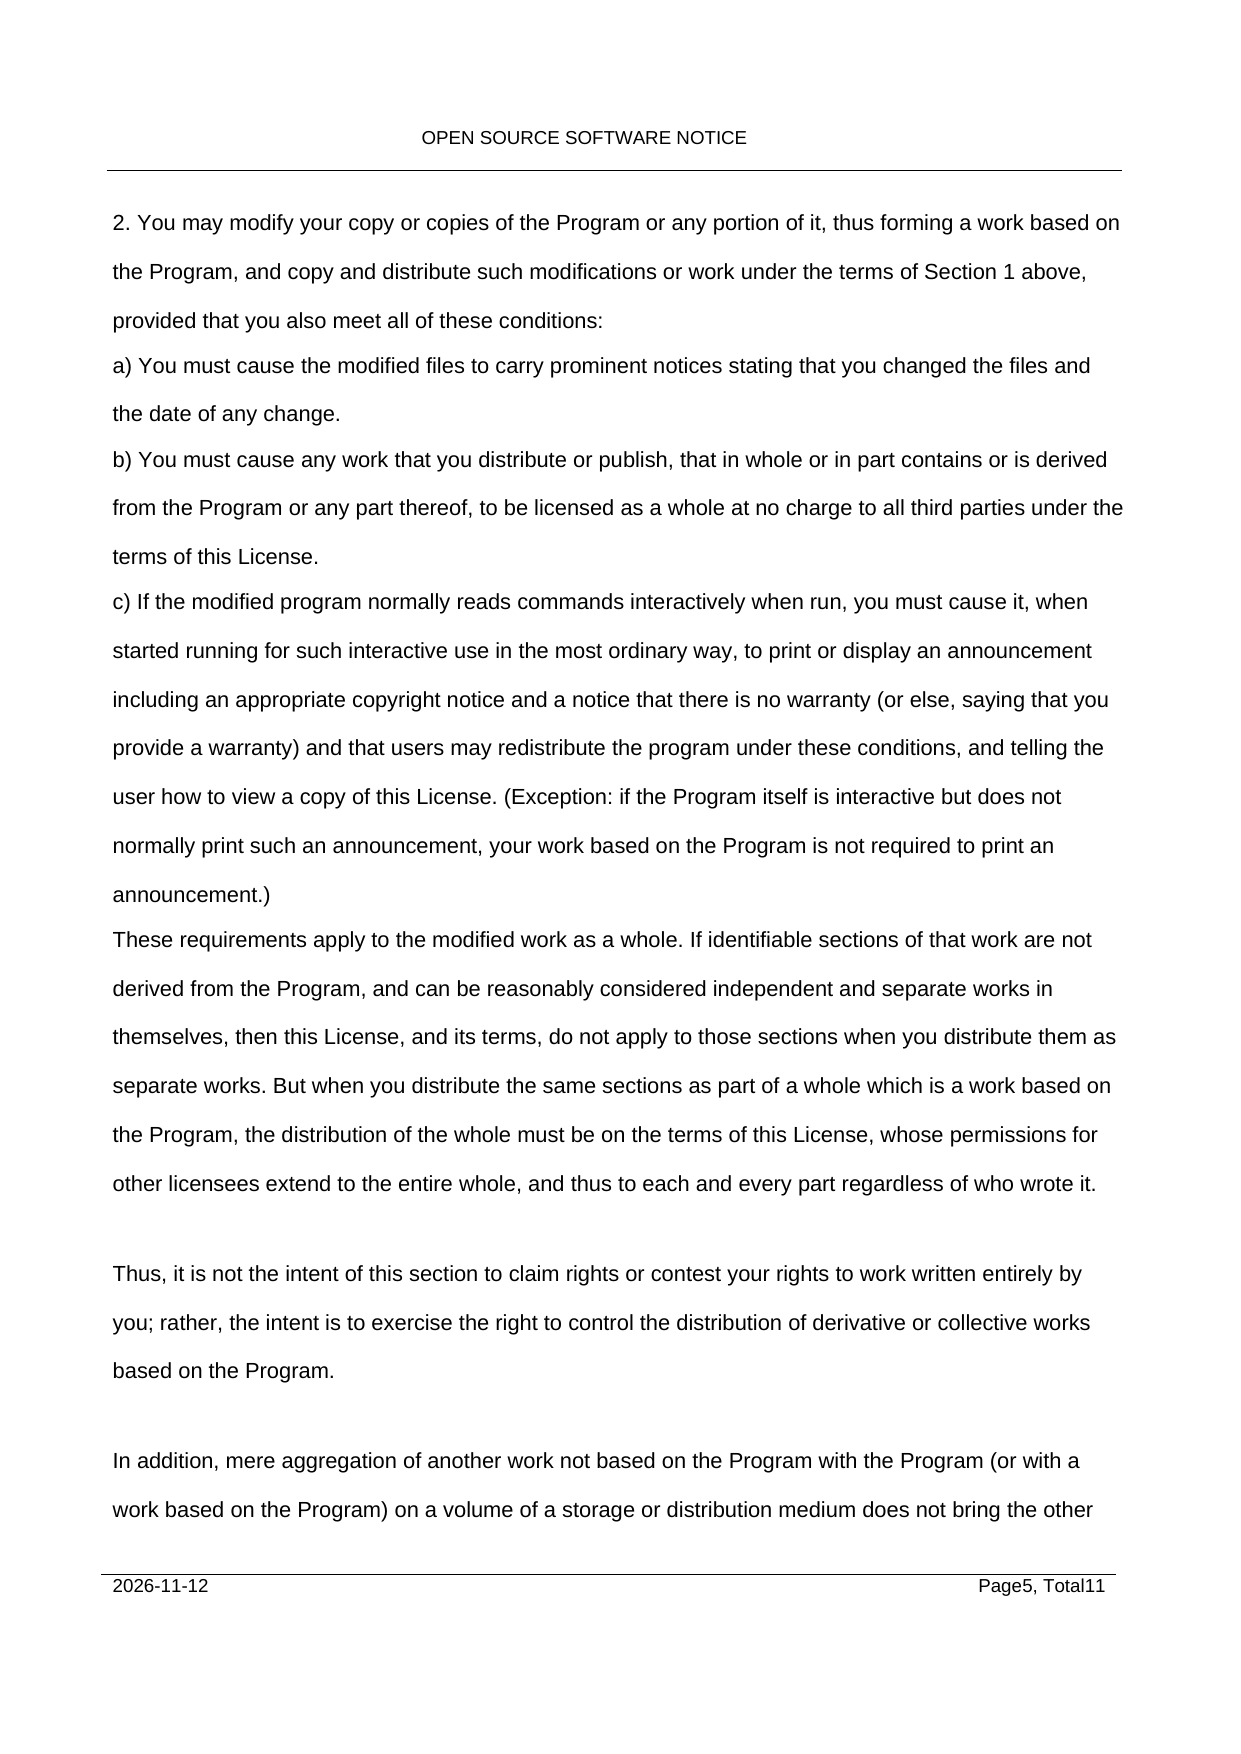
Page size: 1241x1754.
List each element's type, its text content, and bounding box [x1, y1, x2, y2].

text b) You must cause any work that you distribute or publish, that in whole or in part contains or is derived from the Program or any part thereof, to be licensed as a whole at no charge to all third parties under the terms of this License. [112, 443, 1128, 573]
text Thus, it is not the intent of this section to claim rights or contest your rights to work written entirely by you; rather, the intent is to exercise the right to control the distribution of derivative or collective works based on the Program. [112, 1257, 1128, 1387]
text 2. You may modify your copy or copies of the Program or any portion of it, thus forming a work based on the Program, and copy and distribute such modifications or work under the terms of Section 1 above, provided that you also meet all of these conditions: [112, 206, 1128, 336]
text a) You must cause the modified files to carry prominent notices stating that you changed the files and the date of any change. [112, 349, 1128, 430]
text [112, 1445, 1128, 1526]
text c) If the modified program normally reads commands interactively when run, you must cause it, when started running for such interactive use in the most ordinary way, to print or display an announcement including an appropriate copyright notice and a notice that there is no warranty (or else, saying that you provide a warranty) and that users may redistribute the program under these conditions, and telling the user how to view a copy of this License. (Exception: if the Program itself is interactive but does not normally print such an announcement, your work based on the Program is not required to print an announcement.) [112, 585, 1128, 910]
text These requirements apply to the modified work as a whole. If identifiable sections of that work are not derived from the Program, and can be reasonably considered independent and separate works in themselves, then this License, and its terms, do not apply to those sections when you distribute them as separate works. But when you distribute the same sections as part of a whole which is a work based on the Program, the distribution of the whole must be on the terms of this License, whose permissions for other licensees extend to the entire whole, and thus to each and every part regardless of who wrote it. [112, 923, 1128, 1199]
